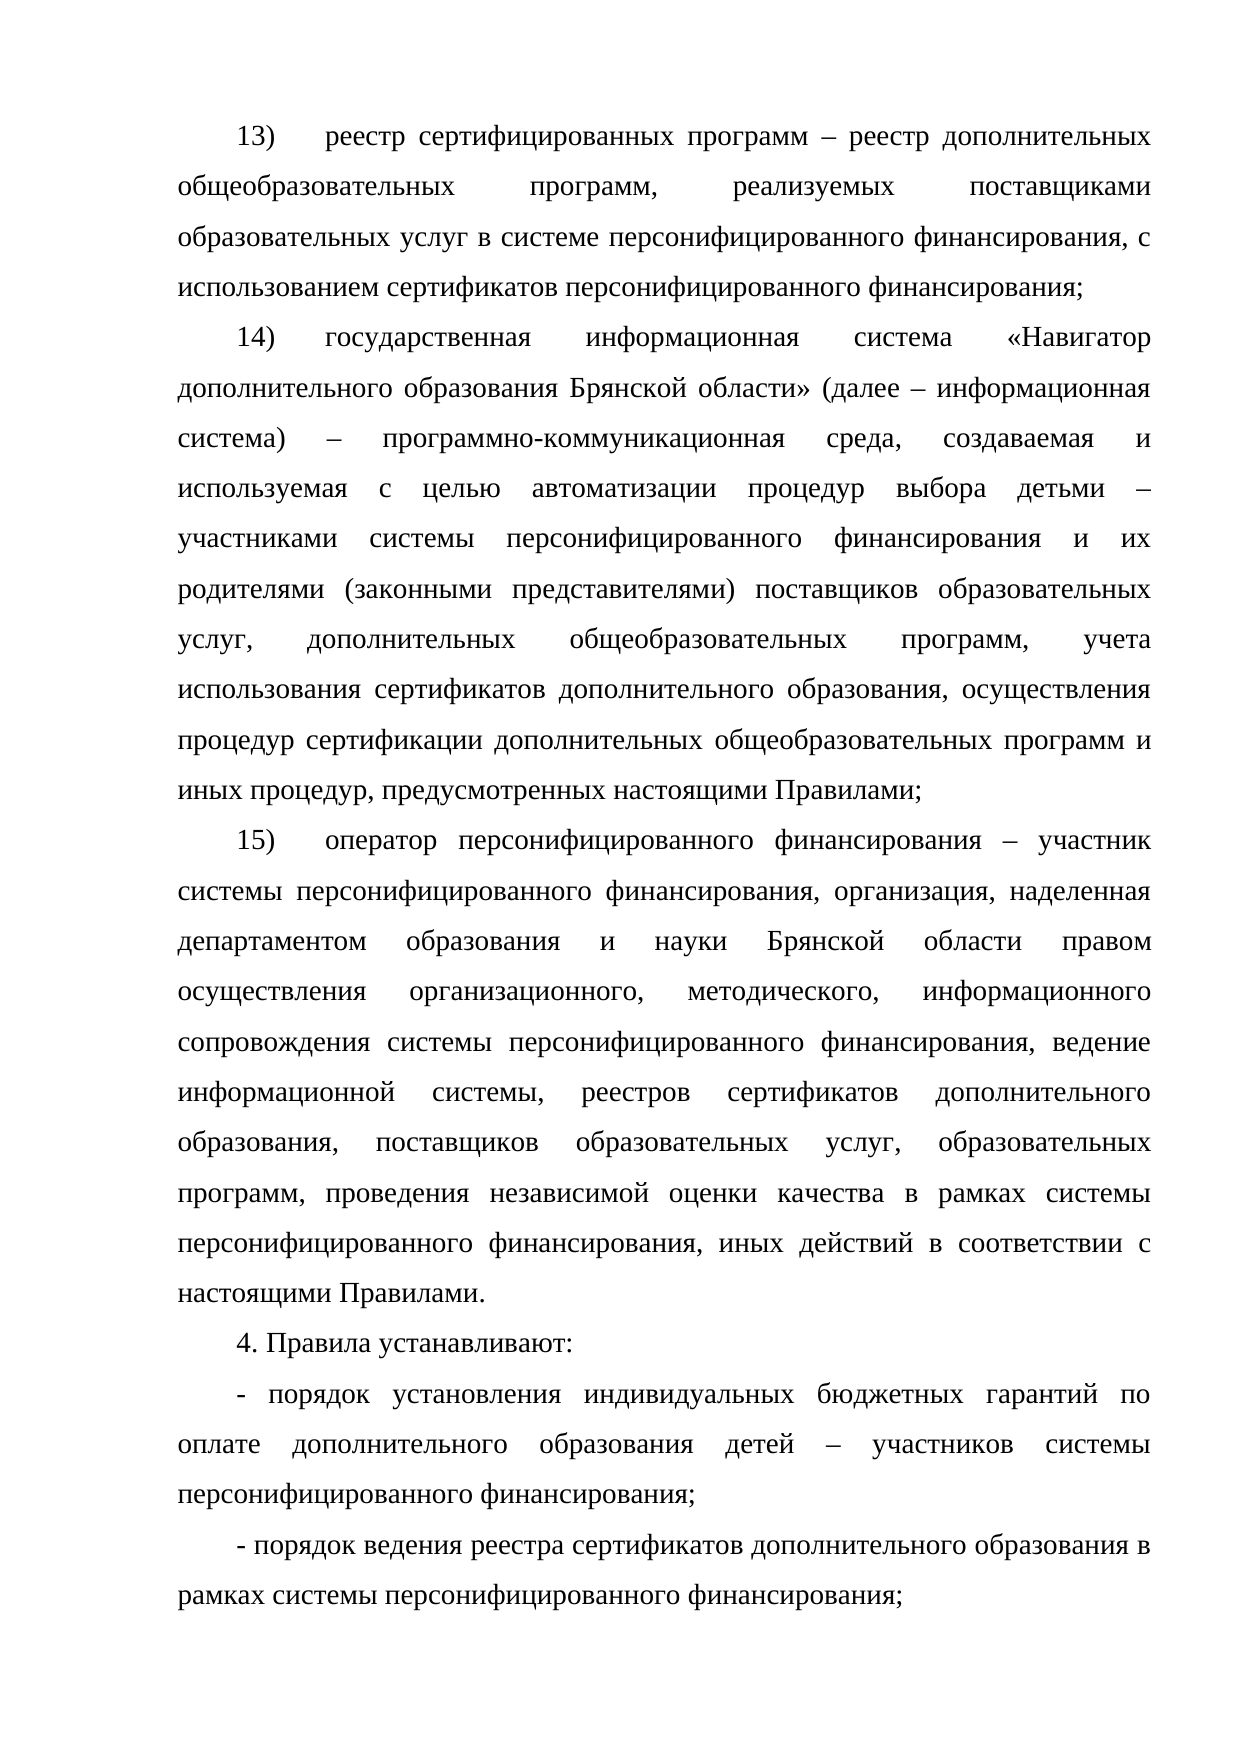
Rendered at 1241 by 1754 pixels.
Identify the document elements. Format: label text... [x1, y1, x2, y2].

list Правила устанавливают: [177, 1326, 1152, 1359]
list оператор персонифицированного финансирования – участник системы персонифицированного финансирования, организация, наделенная департаментом образования и науки Брянской области правом осуществления организационного, методического, информационного сопровождения системы персонифицированного финансирования, ведение информационной системы, реестров сертификатов дополнительного образования, поставщиков образовательных услуг, образовательных программ, проведения независимой оценки качества в рамках системы персонифицированного финансирования, иных действий в соответствии с настоящими Правилами. [177, 822, 1152, 1309]
text - порядок ведения реестра сертификатов дополнительного образования в рамках системы персонифицированного финансирования; [177, 1527, 1152, 1611]
list реестр сертифицированных программ – реестр дополнительных общеобразовательных программ, реализуемых поставщиками образовательных услуг в системе персонифицированного финансирования, с использованием сертификатов персонифицированного финансирования; [177, 118, 1152, 303]
list государственная информационная система «Навигатор дополнительного образования Брянской области» (далее – информационная система) – программно-коммуникационная среда, создаваемая и используемая с целью автоматизации процедур выбора детьми – участниками системы персонифицированного финансирования и их родителями (законными представителями) поставщиков образовательных услуг, дополнительных общеобразовательных программ, учета использования сертификатов дополнительного образования, осуществления процедур сертификации дополнительных общеобразовательных программ и иных процедур, предусмотренных настоящими Правилами; [177, 319, 1152, 806]
text - порядок установления индивидуальных бюджетных гарантий по оплате дополнительного образования детей – участников системы персонифицированного финансирования; [177, 1376, 1152, 1510]
